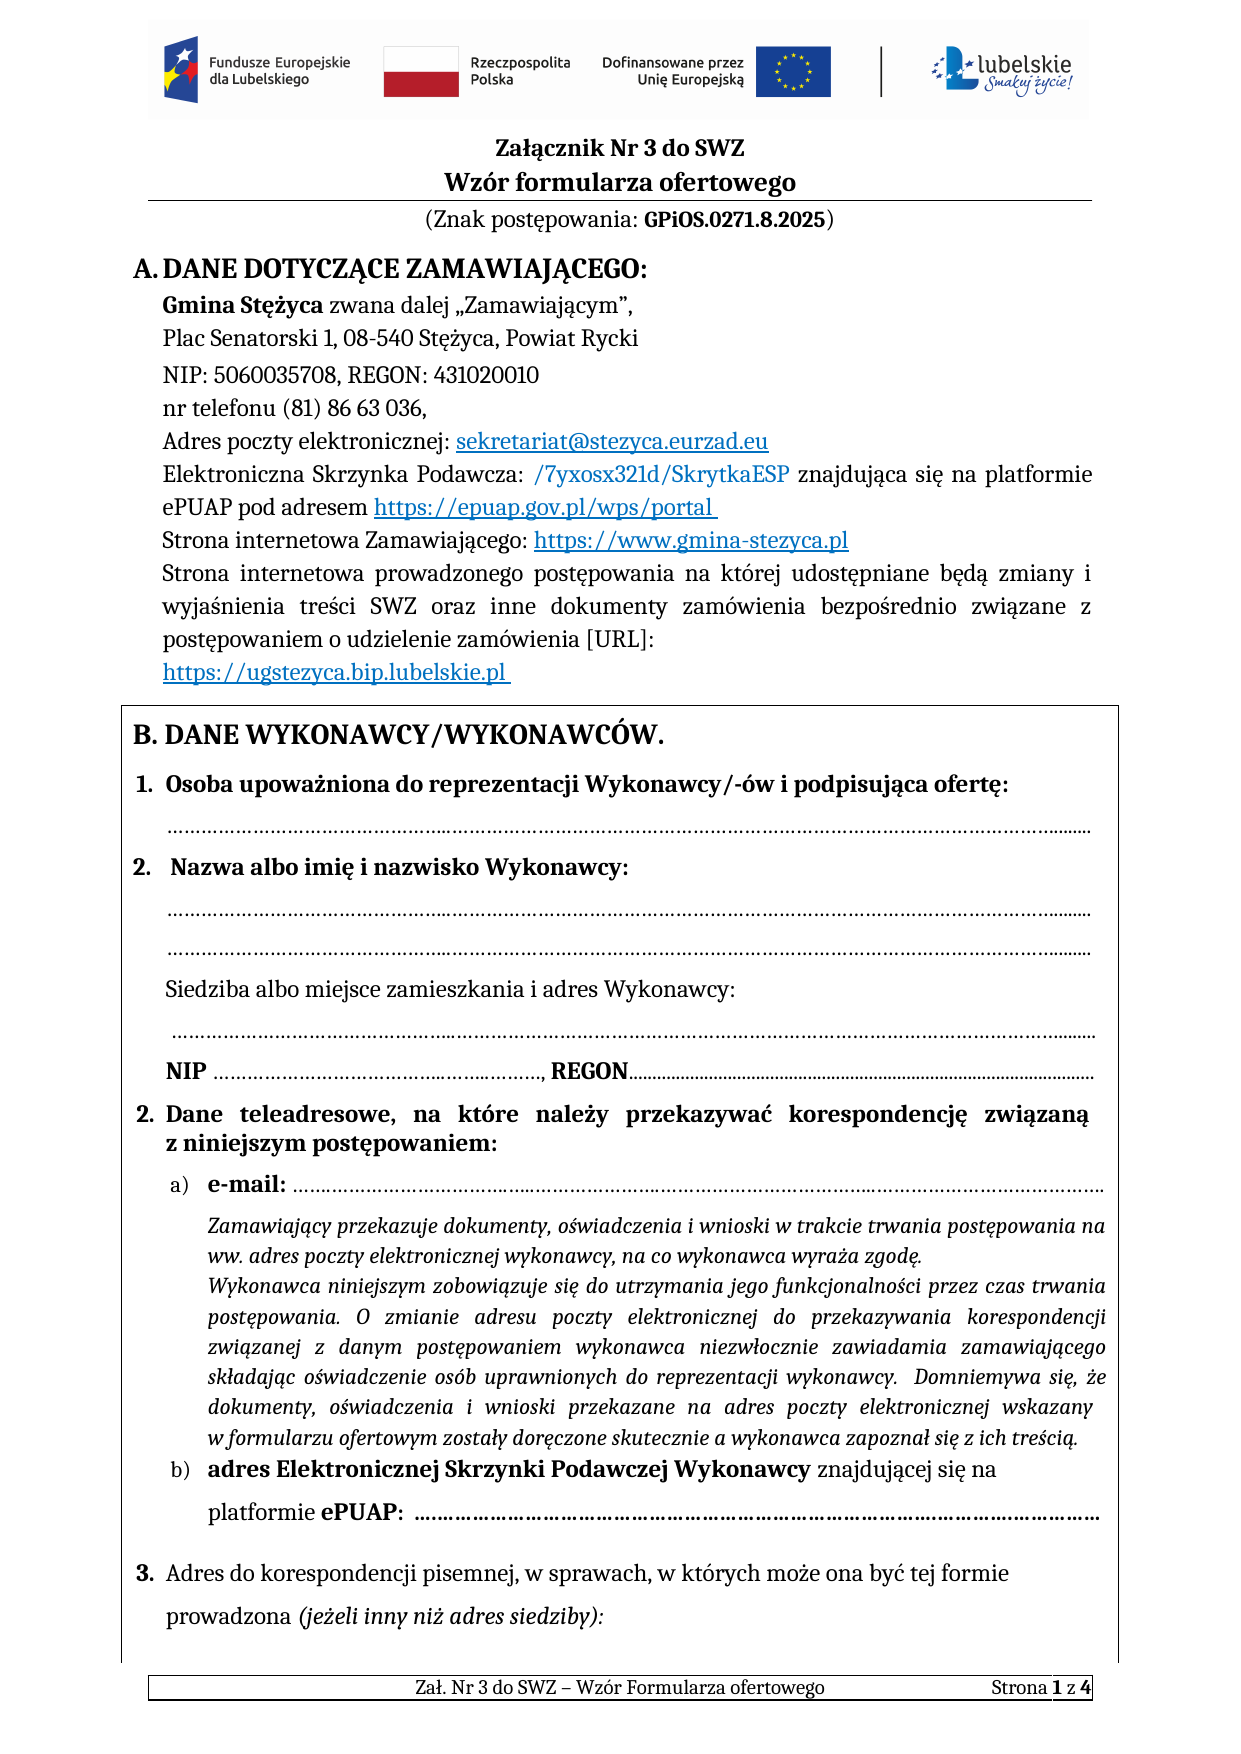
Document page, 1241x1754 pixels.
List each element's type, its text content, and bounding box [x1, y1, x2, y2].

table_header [122, 706, 1118, 1663]
picture [147, 19, 1090, 120]
text NIP: 5060035708, REGON: 431020010 [162, 361, 1092, 390]
text https://ugstezyca.bip.lubelskie.pl [162, 658, 1092, 687]
text Załącznik Nr 3 do SWZ [148, 133, 1092, 162]
text Elektroniczna Skrzynka Podawcza: /7yxosx321d/SkrytkaESP znajdująca się na platformie ePUAP pod adresem https://epuap.gov.pl/wps/portal [162, 460, 1092, 522]
list Plac Senatorski 1, 08-540 Stężyca, Powiat Rycki [162, 324, 1092, 352]
list DANE DOTYCZĄCE ZAMAWIAJĄCEGO: [133, 252, 1092, 286]
text Strona internetowa prowadzonego postępowania na której udostępniane będą zmiany i wyjaśnienia treści SWZ oraz inne dokumenty zamówienia bezpośrednio związane z postępowaniem o udzielenie zamówienia [URL]: [162, 559, 1092, 654]
text (Znak postępowania: GPiOS.0271.8.2025) [166, 205, 1092, 234]
text nr telefonu (81) 86 63 036, [162, 394, 1092, 423]
list Gmina Stężyca zwana dalej „Zamawiającym”, [162, 291, 1092, 319]
text Strona internetowa Zamawiającego: https://www.gmina-stezyca.pl [162, 526, 1092, 555]
text Adres poczty elektronicznej: sekretariat@stezyca.eurzad.eu [162, 427, 1092, 456]
text Wzór formularza ofertowego [148, 167, 1092, 200]
